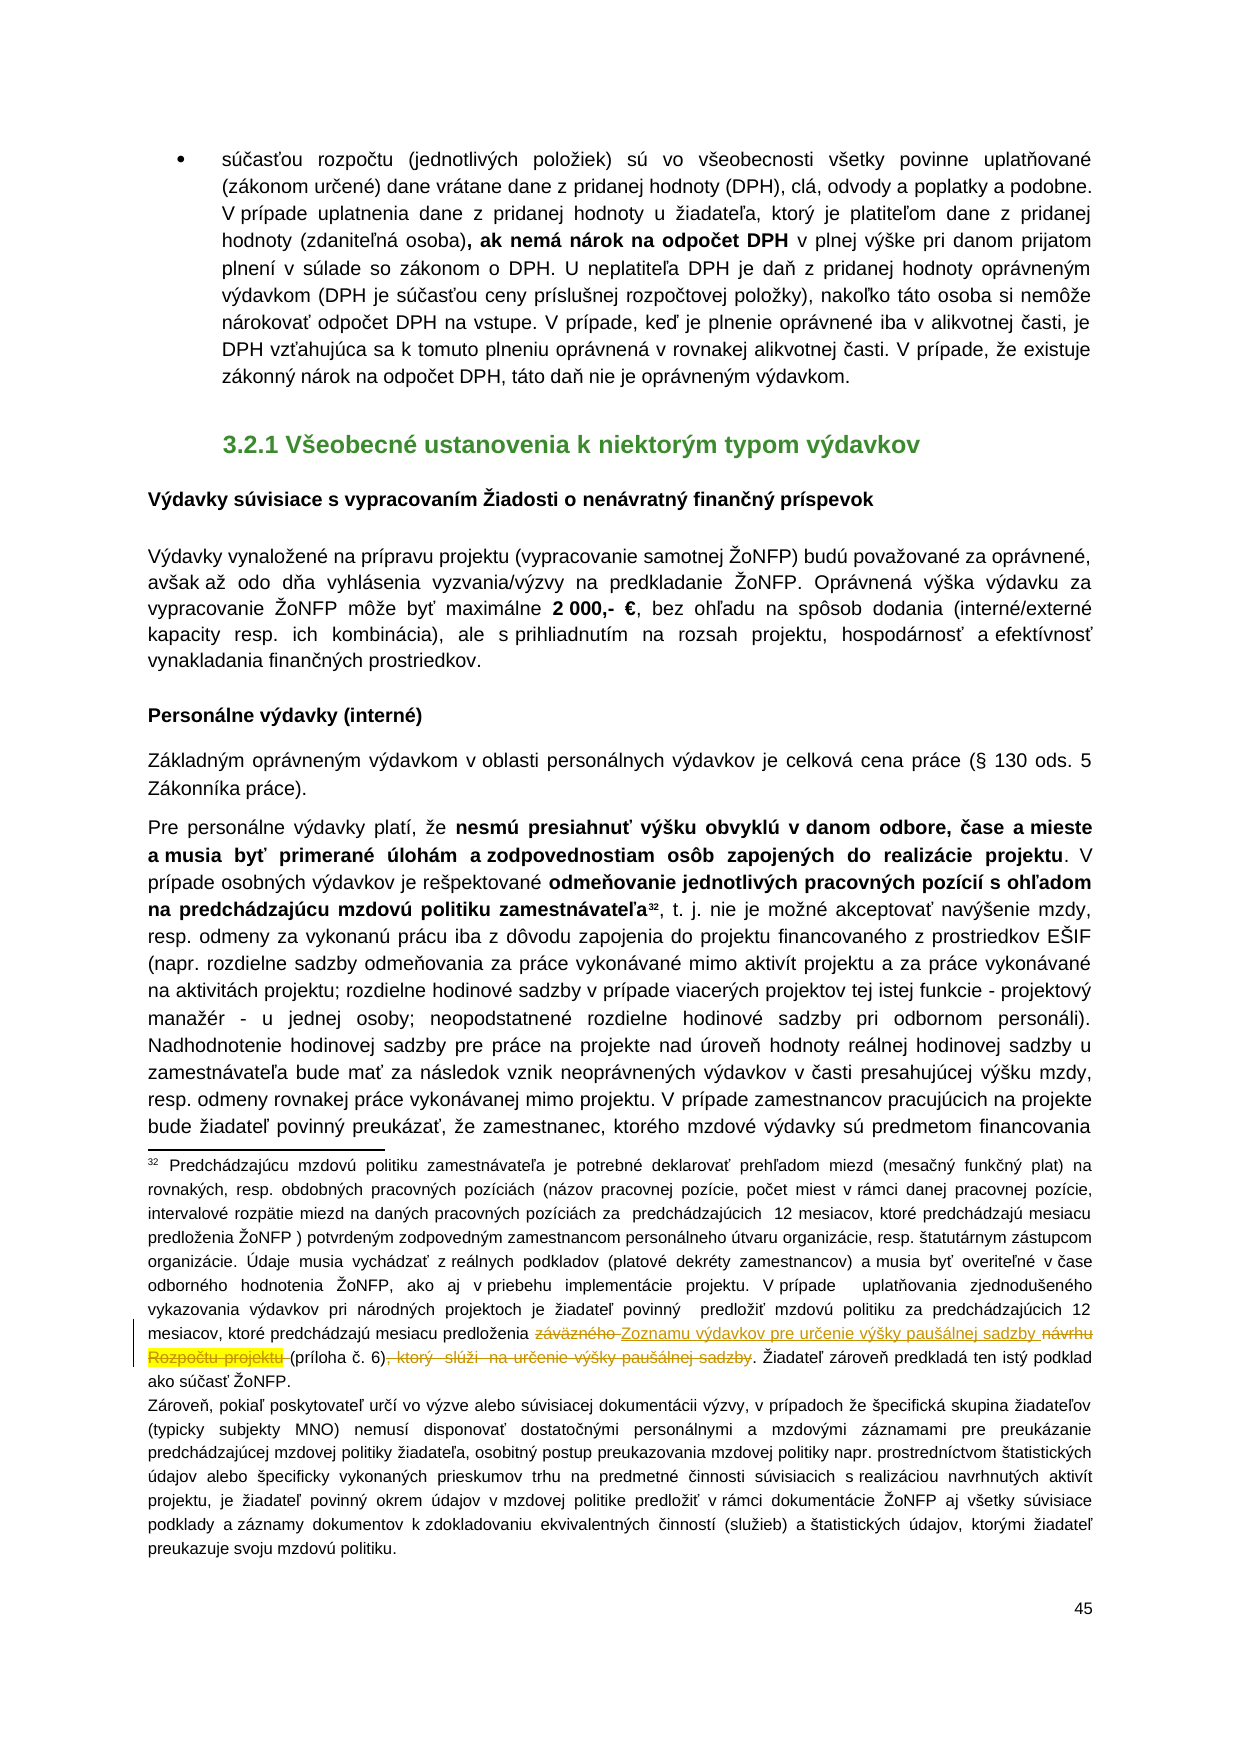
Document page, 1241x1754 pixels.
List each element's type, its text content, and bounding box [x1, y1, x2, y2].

text Pre personálne výdavky platí, že nesmú presiahnuť výšku obvyklú v danom odbore, čase a mieste a musia byť primerané úlohám a zodpovednostiam osôb zapojených do realizácie projektu. V prípade osobných výdavkov je rešpektované odmeňovanie jednotlivých pracovných pozícií s ohľadom na predchádzajúcu mzdovú politiku zamestnávateľa, t. j. nie je možné akceptovať navýšenie mzdy, resp. odmeny za vykonanú prácu iba z dôvodu zapojenia do projektu financovaného z prostriedkov EŠIF (napr. rozdielne sadzby odmeňovania za práce vykonávané mimo aktivít projektu a za práce vykonávané na aktivitách projektu; rozdielne hodinové sadzby v prípade viacerých projektov tej istej funkcie - projektový manažér - u jednej osoby; neopodstatnené rozdielne hodinové sadzby pri odbornom personáli). Nadhodnotenie hodinovej sadzby pre práce na projekte nad úroveň hodnoty reálnej hodinovej sadzby u zamestnávateľa bude mať za následok vznik neoprávnených výdavkov v časti presahujúcej výšku mzdy, resp. odmeny rovnakej práce vykonávanej mimo projektu. V prípade zamestnancov pracujúcich na projekte bude žiadateľ povinný preukázať, že zamestnanec, ktorého mzdové výdavky sú predmetom financovania z EŠIF, má pre danú pracovnú pozíciu alebo pre práce vykonávané na projekte potrebnú kvalifikáciu a odbornú spôsobilosť. [148, 816, 1092, 1138]
text Výdavky súvisiace s vypracovaním Žiadosti o nenávratný finančný príspevok [148, 487, 1092, 510]
text Personálne výdavky (interné) [148, 704, 1092, 727]
list súčasťou rozpočtu (jednotlivých položiek) sú vo všeobecnosti všetky povinne uplatňované (zákonom určené) dane vrátane dane z pridanej hodnoty (DPH), clá, odvody a poplatky a podobne. V prípade uplatnenia dane z pridanej hodnoty u žiadateľa, ktorý je platiteľom dane z pridanej hodnoty (zdaniteľná osoba), ak nemá nárok na odpočet DPH v plnej výške pri danom prijatom plnení v súlade so zákonom o DPH. U neplatiteľa DPH je daň z pridanej hodnoty oprávneným výdavkom (DPH je súčasťou ceny príslušnej rozpočtovej položky), nakoľko táto osoba si nemôže nárokovať odpočet DPH na vstupe. V prípade, keď je plnenie oprávnené iba v alikvotnej časti, je DPH vzťahujúca sa k tomuto plneniu oprávnená v rovnakej alikvotnej časti. V prípade, že existuje zákonný nárok na odpočet DPH, táto daň nie je oprávneným výdavkom. [177, 148, 1092, 388]
text Základným oprávneným výdavkom v oblasti personálnych výdavkov je celková cena práce (§ 130 ods. 5 Zákonníka práce). [148, 749, 1092, 799]
text Výdavky vynaložené na prípravu projektu (vypracovanie samotnej ŽoNFP) budú považované za oprávnené, avšak až odo dňa vyhlásenia vyzvania/výzvy na predkladanie ŽoNFP. Oprávnená výška výdavku za vypracovanie ŽoNFP môže byť maximálne 2 000,- €, bez ohľadu na spôsob dodania (interné/externé kapacity resp. ich kombinácia), ale s prihliadnutím na rozsah projektu, hospodárnosť a efektívnosť vynakladania finančných prostriedkov. [148, 545, 1092, 672]
subtitle 3.2.1 Všeobecné ustanovenia k niektorým typom výdavkov [223, 430, 1092, 459]
